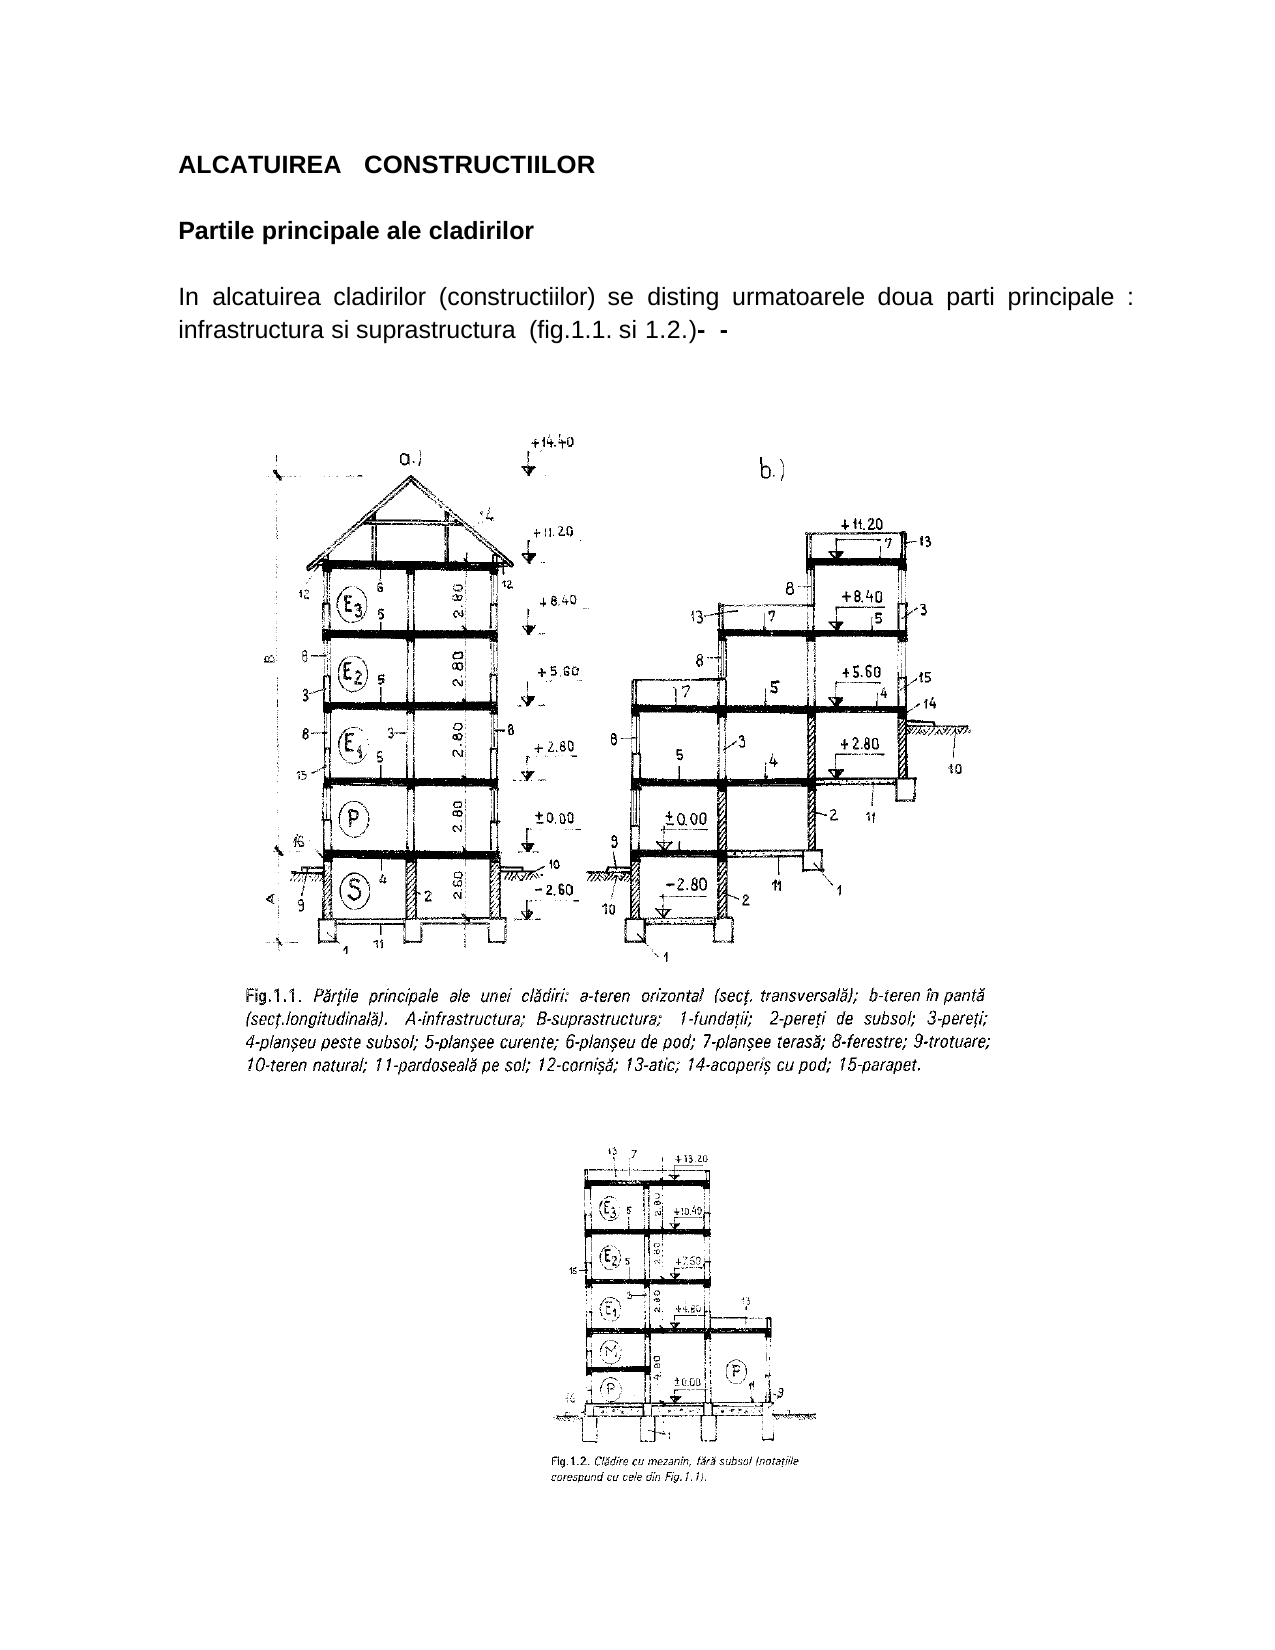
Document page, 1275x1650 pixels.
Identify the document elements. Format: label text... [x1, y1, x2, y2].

text In alcatuirea cladirilor (constructiilor) se disting urmatoarele doua parti principale : [112, 282, 1162, 311]
picture [178, 381, 1024, 1107]
text Partile principale ale cladirilor [112, 216, 1162, 245]
text ALCATUIREA CONSTRUCTIILOR [112, 150, 1162, 179]
picture [510, 1110, 831, 1497]
text infrastructura si suprastructura (fig.1.1. si 1.2.)- - [112, 315, 1162, 344]
